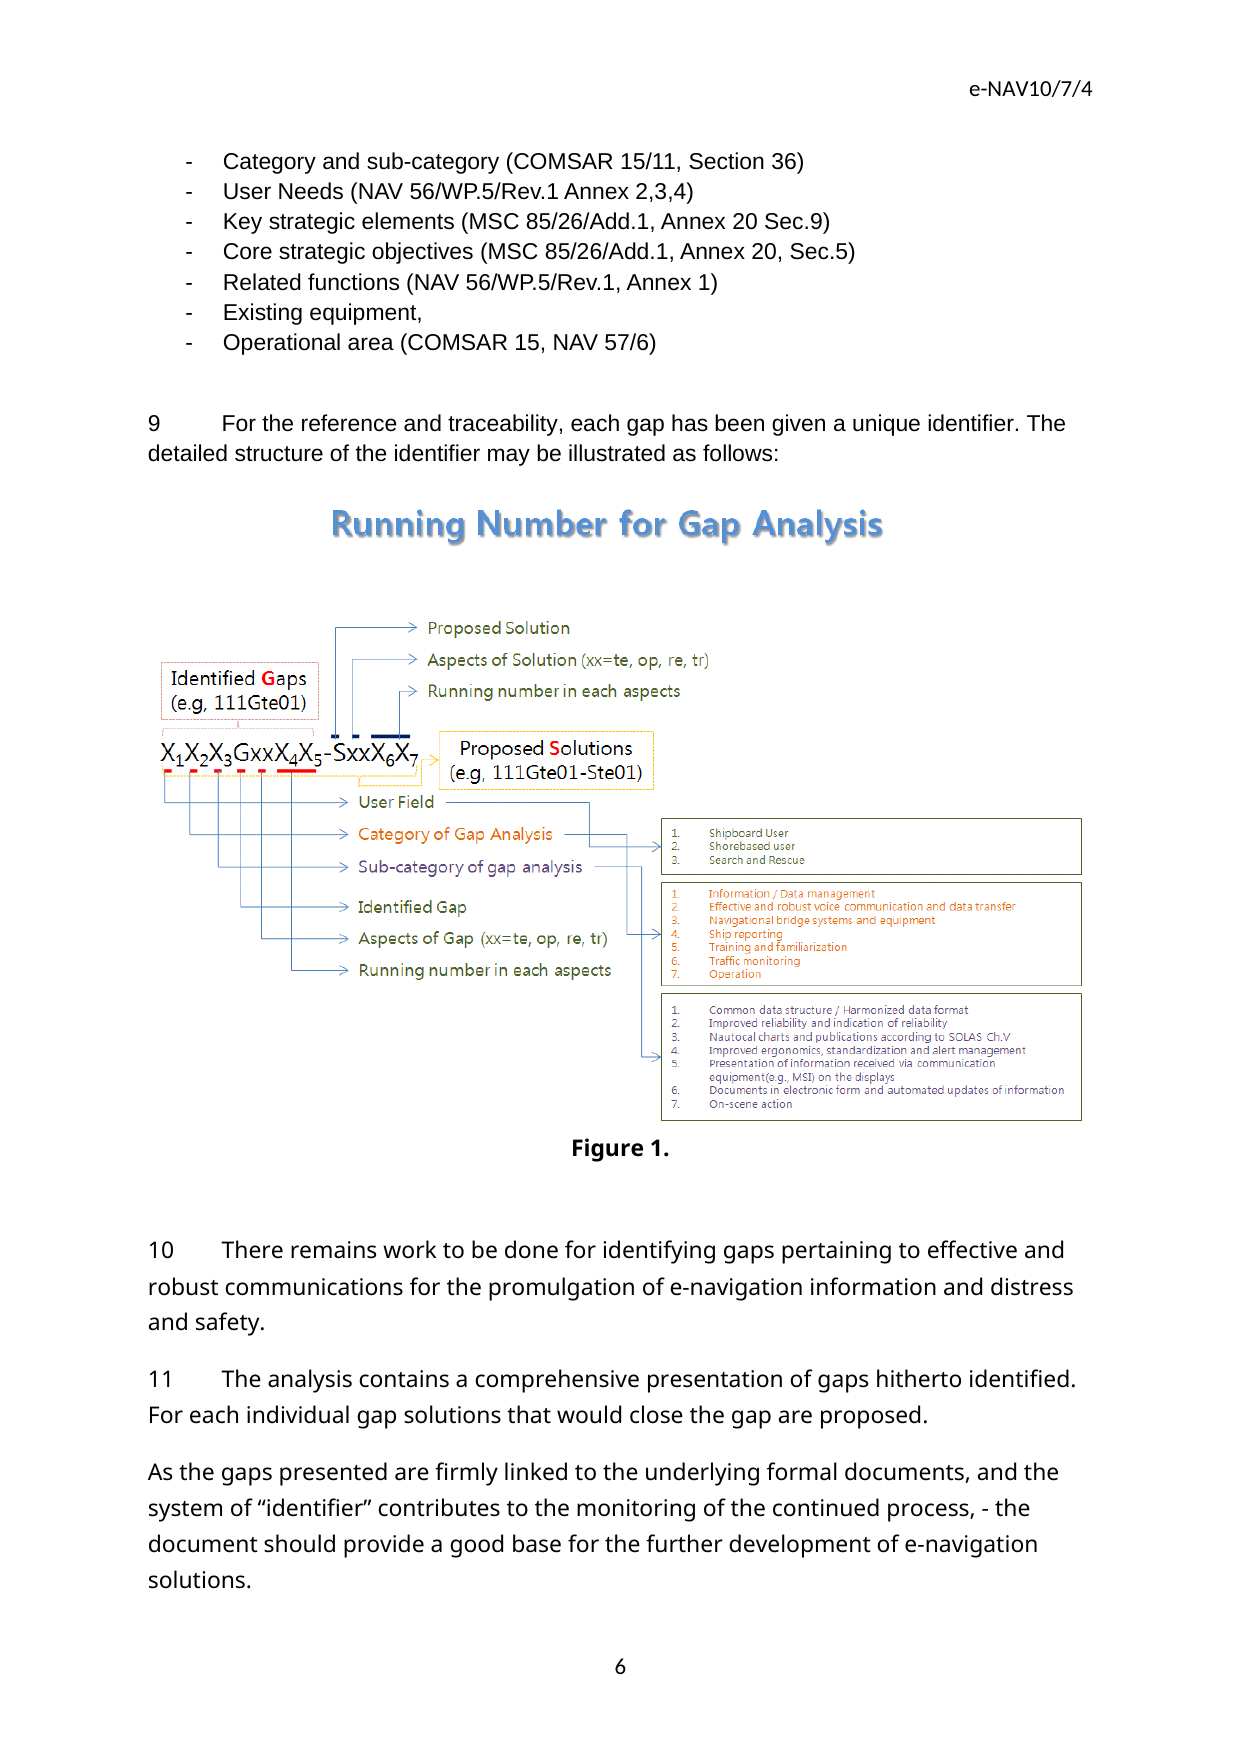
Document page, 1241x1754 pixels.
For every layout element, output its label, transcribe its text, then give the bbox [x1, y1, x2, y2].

list Operational area (COMSAR 15, NAV 57/6) [185, 329, 1093, 355]
list User Needs (NAV 56/WP.5/Rev.1 Annex 2,3,4) [185, 178, 1093, 204]
text 10 There remains work to be done for identifying gaps pertaining to effective and robust communications for the promulgation of e-navigation information and distress and safety. [148, 1234, 1093, 1338]
text As the gaps presented are firmly linked to the underlying formal documents, and the system of “identifier” contributes to the monitoring of the continued process, - the document should provide a good base for the further development of e-navigation solutions. [148, 1456, 1093, 1595]
text 11 The analysis contains a comprehensive presentation of gaps hitherto identified. For each individual gap solutions that would close the gap are proposed. [148, 1363, 1093, 1430]
text 9 For the reference and traceability, each gap has been given a unique identifier. The detailed structure of the identifier may be illustrated as follows: [148, 410, 1093, 467]
list Key strategic elements (MSC 85/26/Add.1, Annex 20 Sec.9) [185, 208, 1093, 234]
list Category and sub-category (COMSAR 15/11, Section 36) [185, 148, 1093, 174]
list Related functions (NAV 56/WP.5/Rev.1, Annex 1) [185, 268, 1093, 295]
text Figure 1. [148, 1132, 1093, 1164]
list Existing equipment, [185, 299, 1093, 325]
picture [147, 491, 1093, 1129]
list Core strategic objectives (MSC 85/26/Add.1, Annex 20, Sec.5) [185, 238, 1093, 264]
